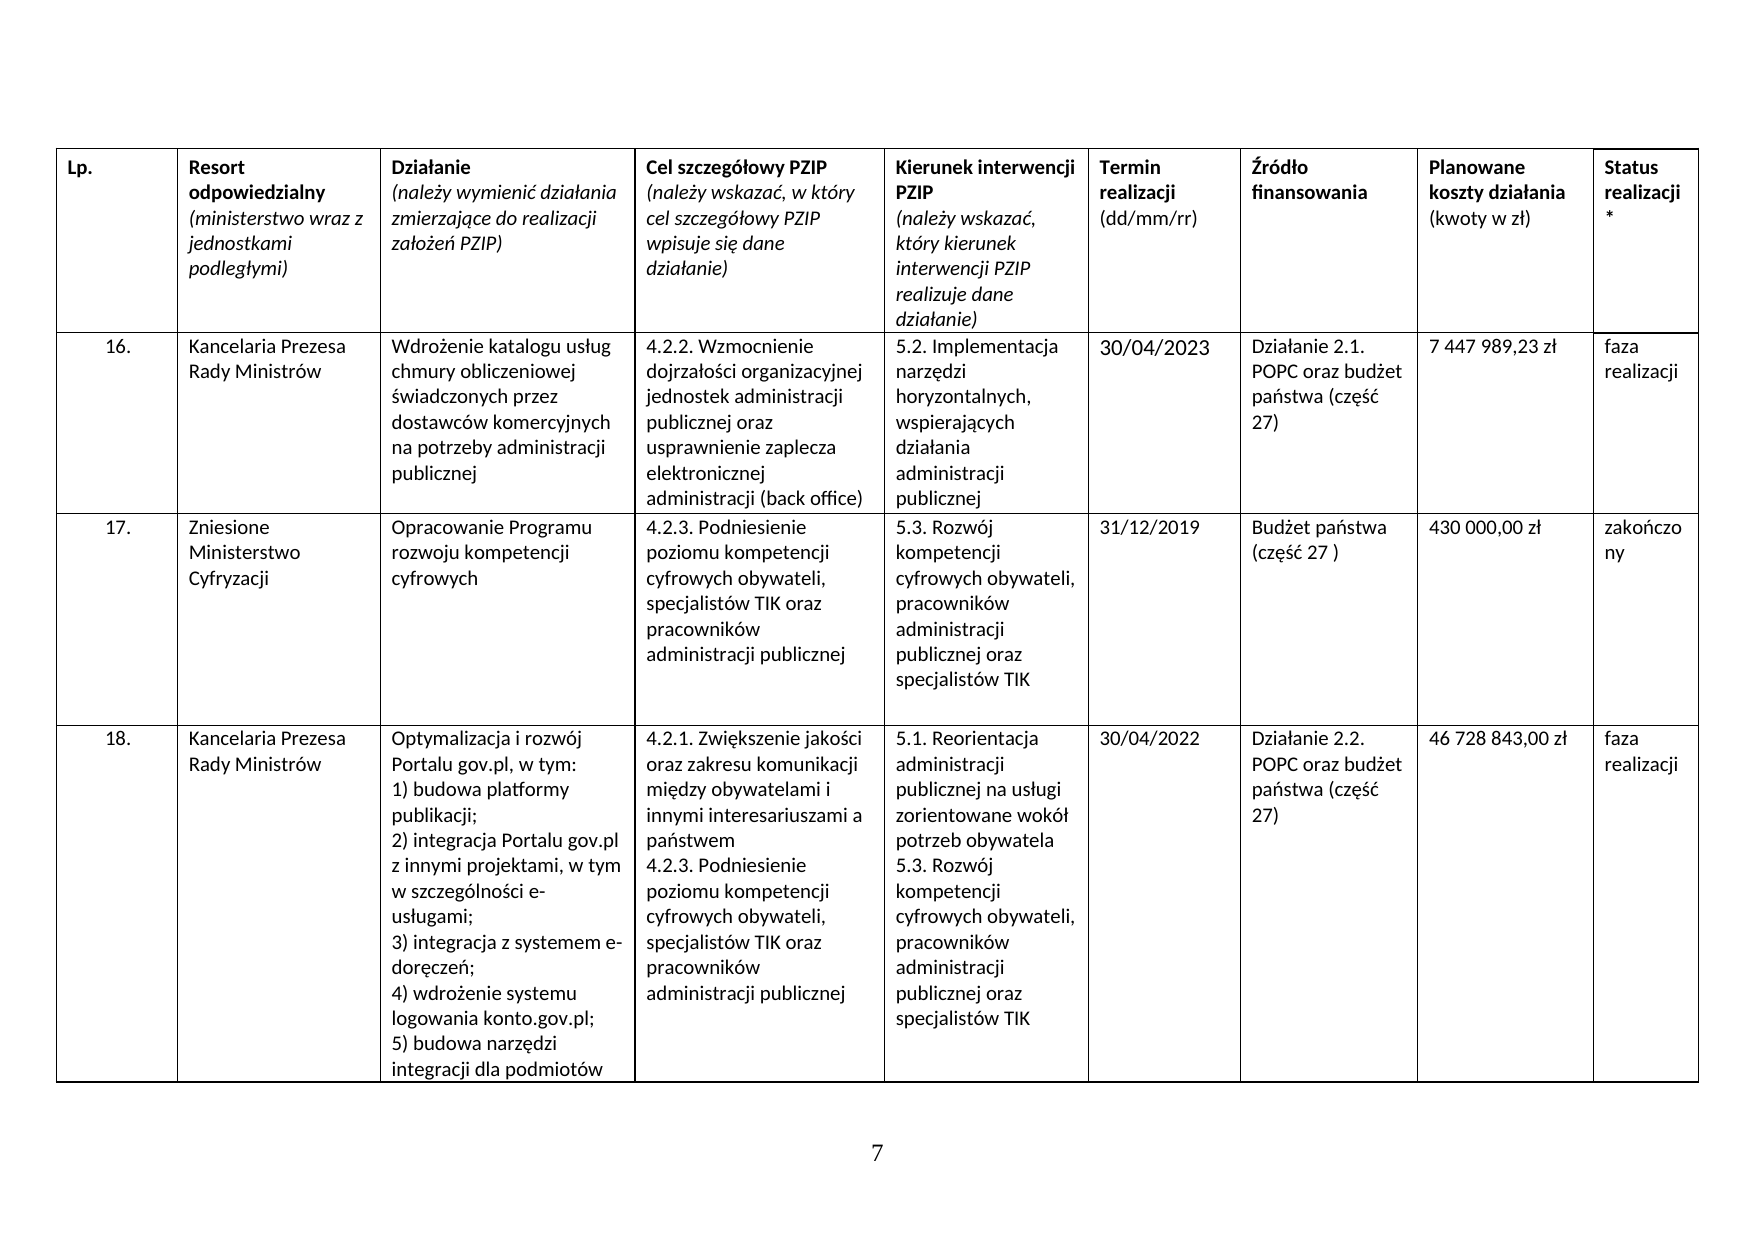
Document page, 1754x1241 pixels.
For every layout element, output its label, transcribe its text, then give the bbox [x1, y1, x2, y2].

table_cell 30/04/2022 [1089, 726, 1240, 1081]
table_header Cel szczegółowy PZIP (należy wskazać, w który cel szczegółowy PZIP wpisuje się dane działanie) [636, 149, 884, 332]
table_header Źródło finansowania [1241, 149, 1417, 332]
table_cell Kancelaria Prezesa Rady Ministrów [178, 726, 380, 1081]
table_header Lp. [57, 149, 177, 332]
table_header Planowane koszty działania (kwoty w zł) [1418, 149, 1593, 332]
table_cell 30/04/2023 [1089, 333, 1240, 513]
table_cell 5.2. Implementacja narzędzi horyzontalnych, wspierających działania administracji publicznej [885, 333, 1088, 513]
table_header Resort odpowiedzialny (ministerstwo wraz z jednostkami podległymi) [178, 149, 380, 332]
table_cell [57, 726, 177, 1081]
table_header Działanie (należy wymienić działania zmierzające do realizacji założeń PZIP) [381, 149, 634, 332]
table_cell faza realizacji [1594, 726, 1698, 1081]
table_cell Kancelaria Prezesa Rady Ministrów [178, 333, 380, 513]
table_cell Opracowanie Programu rozwoju kompetencji cyfrowych [381, 514, 634, 724]
table_cell faza realizacji [1594, 334, 1698, 513]
table_cell Wdrożenie katalogu usług chmury obliczeniowej świadczonych przez dostawców komercyjnych na potrzeby administracji publicznej [381, 333, 634, 513]
table_header Termin realizacji (dd/mm/rr) [1089, 149, 1240, 332]
table_cell Budżet państwa (część 27 ) [1241, 514, 1417, 724]
table_header Kierunek interwencji PZIP (należy wskazać, który kierunek interwencji PZIP realizuje dane działanie) [885, 149, 1088, 332]
table_cell 4.2.3. Podniesienie poziomu kompetencji cyfrowych obywateli, specjalistów TIK oraz pracowników administracji publicznej [636, 514, 884, 724]
table_cell [57, 514, 177, 724]
table_header Status realizacji* [1594, 150, 1698, 332]
table_cell 430 000,00 zł [1418, 514, 1593, 724]
table_cell 31/12/2019 [1089, 514, 1240, 724]
table_cell 7 447 989,23 zł [1418, 333, 1593, 513]
table_cell 5.3. Rozwój kompetencji cyfrowych obywateli, pracowników administracji publicznej oraz specjalistów TIK [885, 514, 1088, 724]
table_cell Działanie 2.1. POPC oraz budżet państwa (część 27) [1241, 333, 1417, 513]
table_cell Zniesione Ministerstwo Cyfryzacji [178, 514, 380, 724]
table_cell Działanie 2.2. POPC oraz budżet państwa (część 27) [1241, 726, 1417, 1081]
table_cell [57, 333, 177, 513]
table_cell 46 728 843,00 zł [1418, 726, 1593, 1081]
table_cell zakończony [1594, 514, 1698, 724]
